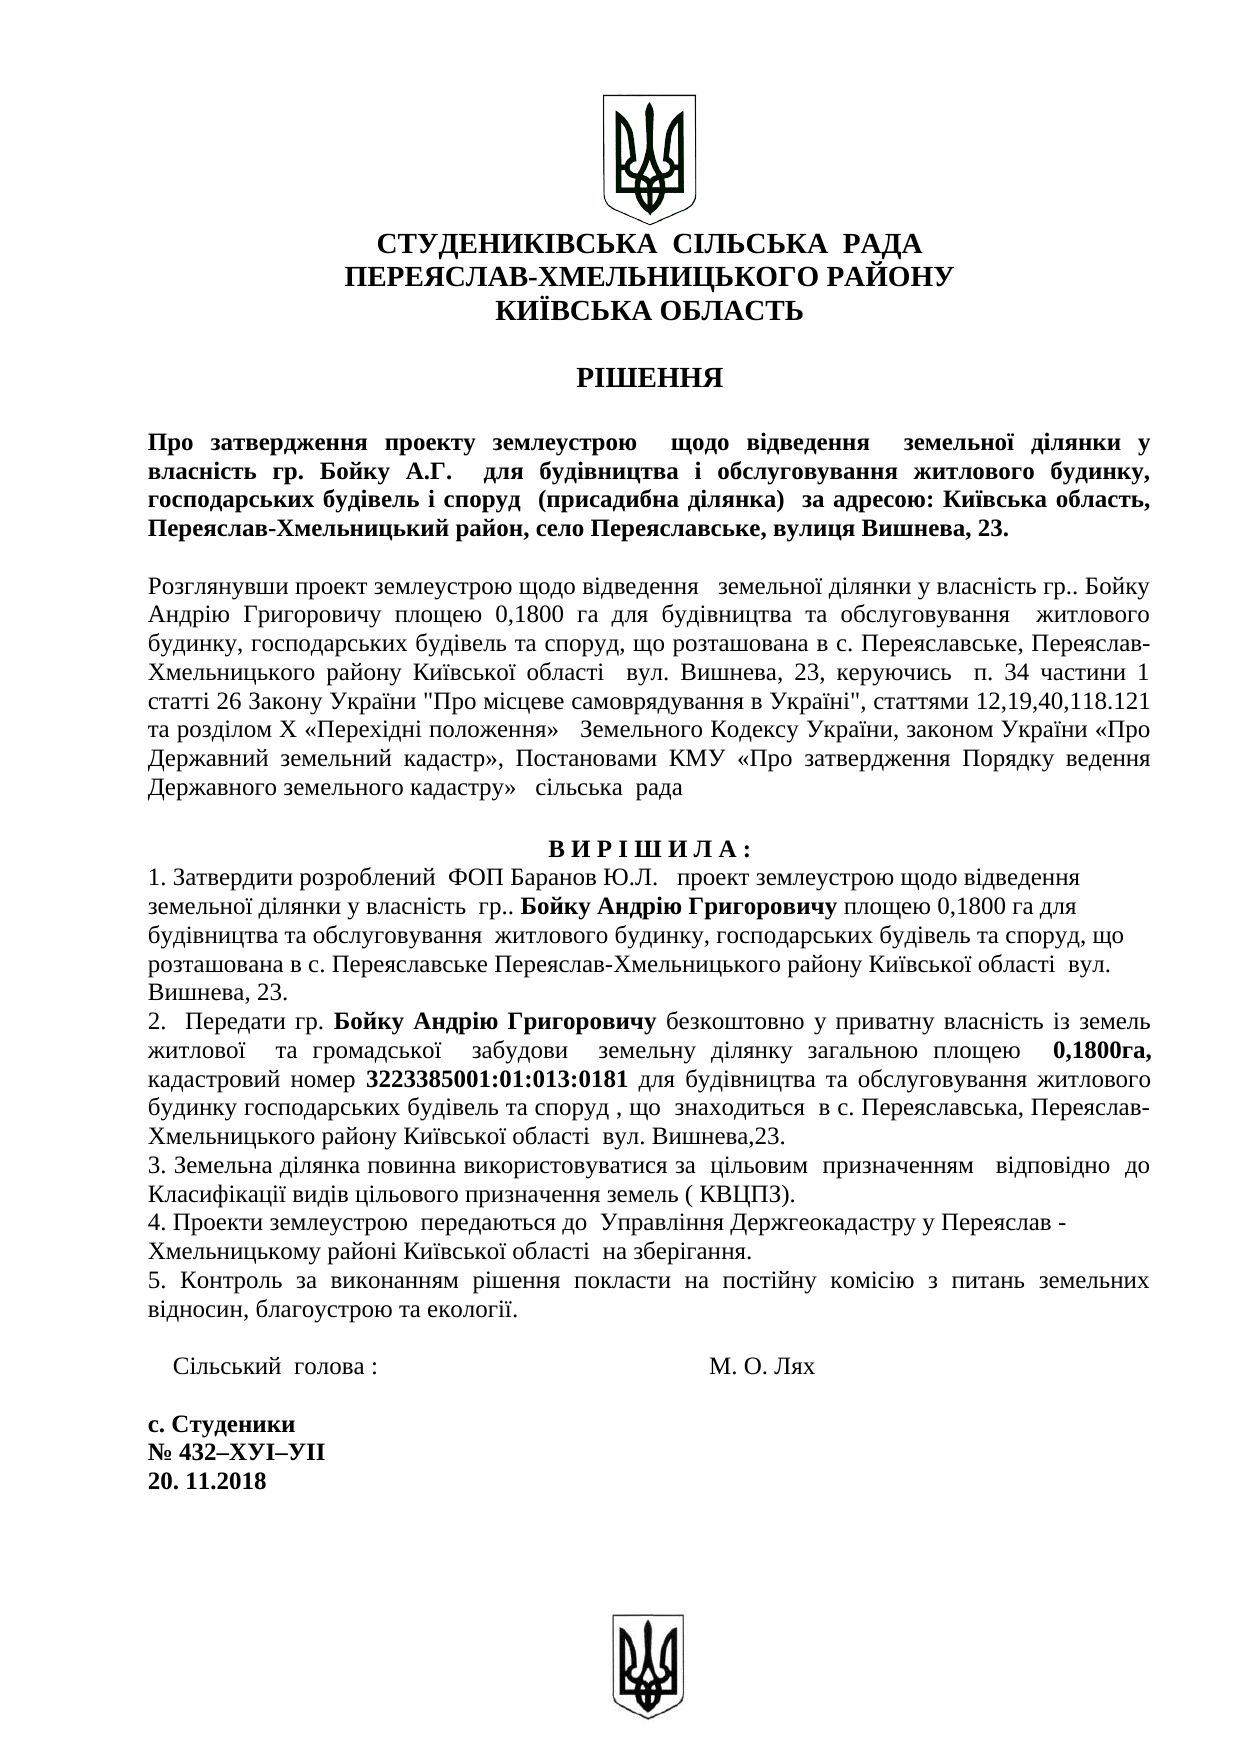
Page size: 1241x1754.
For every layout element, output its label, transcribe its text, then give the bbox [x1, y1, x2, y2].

picture [602, 94, 697, 226]
picture [608, 1610, 689, 1723]
text КИЇВСЬКА ОБЛАСТЬ [148, 293, 1152, 326]
text 3. Земельна ділянка повинна використовуватися за цільовим призначенням відповідно до Класифікації видів цільового призначення земель ( КВЦПЗ). [148, 1150, 1152, 1207]
text 4. Проекти землеустрою передаються до Управління Держгеокадастру у Переяслав - [148, 1207, 1152, 1236]
text 2. Передати гр. Бойку Андрію Григоровичу безкоштовно у приватну власність із земель житлової та громадської забудови земельну ділянку загальною площею 0,1800га, кадастровий номер 3223385001:01:013:0181 для будівництва та обслуговування житлового будинку господарських будівель та споруд , що знаходиться в с. Переяславська, Переяслав-Хмельницького району Київської області вул. Вишнева,23. [148, 1006, 1152, 1150]
text РІШЕННЯ [148, 360, 1152, 393]
text Сільський голова : М. О. Лях [148, 1351, 1152, 1380]
text СТУДЕНИКІВСЬКА СІЛЬСЬКА РАДА ПЕРЕЯСЛАВ-ХМЕЛЬНИЦЬКОГО РАЙОНУ [148, 226, 1152, 293]
text Хмельницькому районі Київської області на зберігання. [148, 1236, 1152, 1265]
text В И Р І Ш И Л А : [148, 834, 1152, 862]
text 1. Затвердити розроблений ФОП Баранов Ю.Л. проект землеустрою щодо відведення земельної ділянки у власність гр.. Бойку Андрію Григоровичу площею 0,1800 га для будівництва та обслуговування житлового будинку, господарських будівель та споруд, що розташована в с. Переяславське Переяслав-Хмельницького району Київської області вул. Вишнева, 23. [148, 862, 1152, 1006]
text 20. 11.2018 [148, 1466, 1152, 1495]
text Розглянувши проект землеустрою щодо відведення земельної ділянки у власність гр.. Бойку Андрію Григоровичу площею 0,1800 га для будівництва та обслуговування житлового будинку, господарських будівель та споруд, що розташована в с. Переяславське, Переяслав-Хмельницького району Київської області вул. Вишнева, 23, керуючись п. 34 частини 1 статті 26 Закону України "Про місцеве самоврядування в Україні", статтями 12,19,40,118.121 та розділом Х «Перехідні положення» Земельного Кодексу України, законом України «Про Державний земельний кадастр», Постановами КМУ «Про затвердження Порядку ведення Державного земельного кадастру» сільська рада [148, 571, 1152, 801]
text с. Студеники [148, 1409, 1152, 1437]
text № 432–ХУІ–УІІ [148, 1437, 1152, 1466]
text 5. Контроль за виконанням рішення покласти на постійну комісію з питань земельних відносин, благоустрою та екології. [148, 1265, 1152, 1322]
text Про затвердження проекту землеустрою щодо відведення земельної ділянки у власність гр. Бойку А.Г. для будівництва і обслуговування житлового будинку, господарських будівель і споруд (присадибна ділянка) за адресою: Київська область, Переяслав-Хмельницький район, село Переяславське, вулиця Вишнева, 23. [148, 427, 1152, 542]
